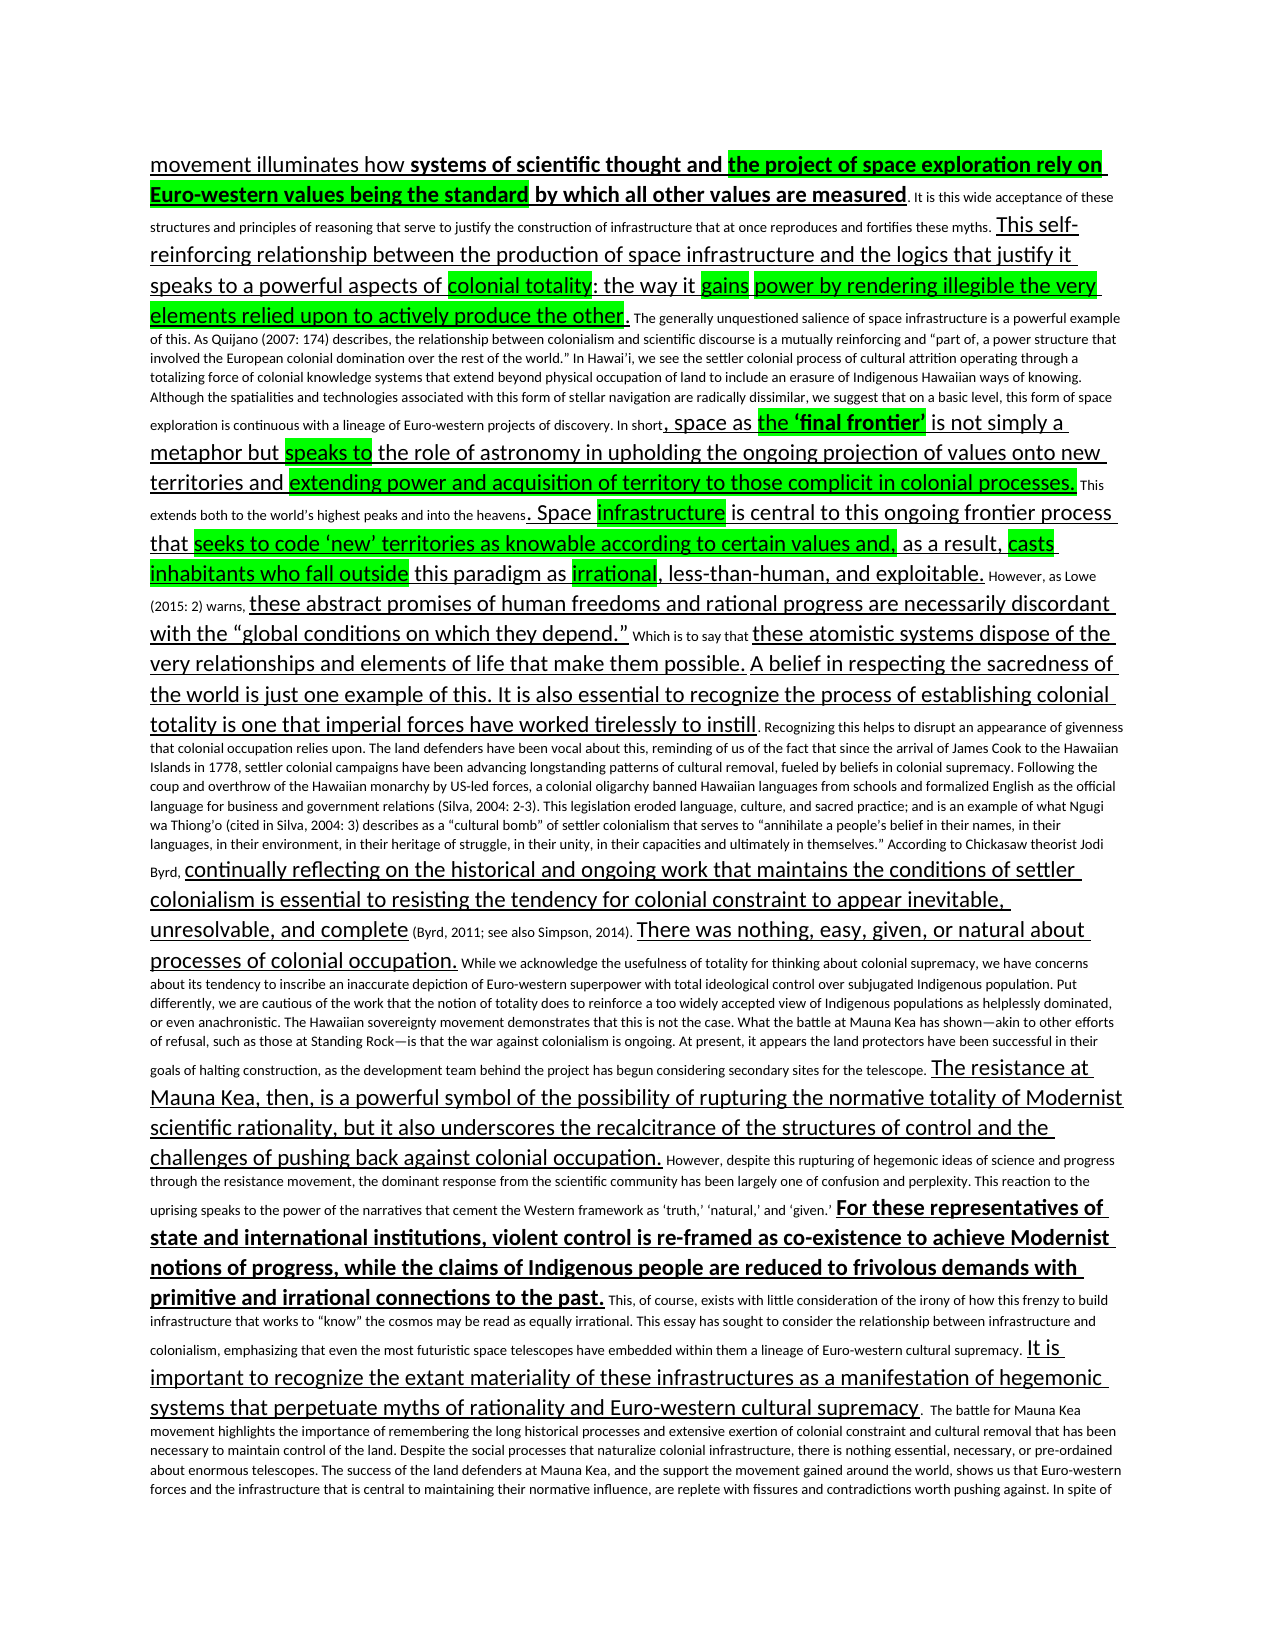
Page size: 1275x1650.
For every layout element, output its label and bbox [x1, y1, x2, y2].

text [150, 150, 1125, 1498]
